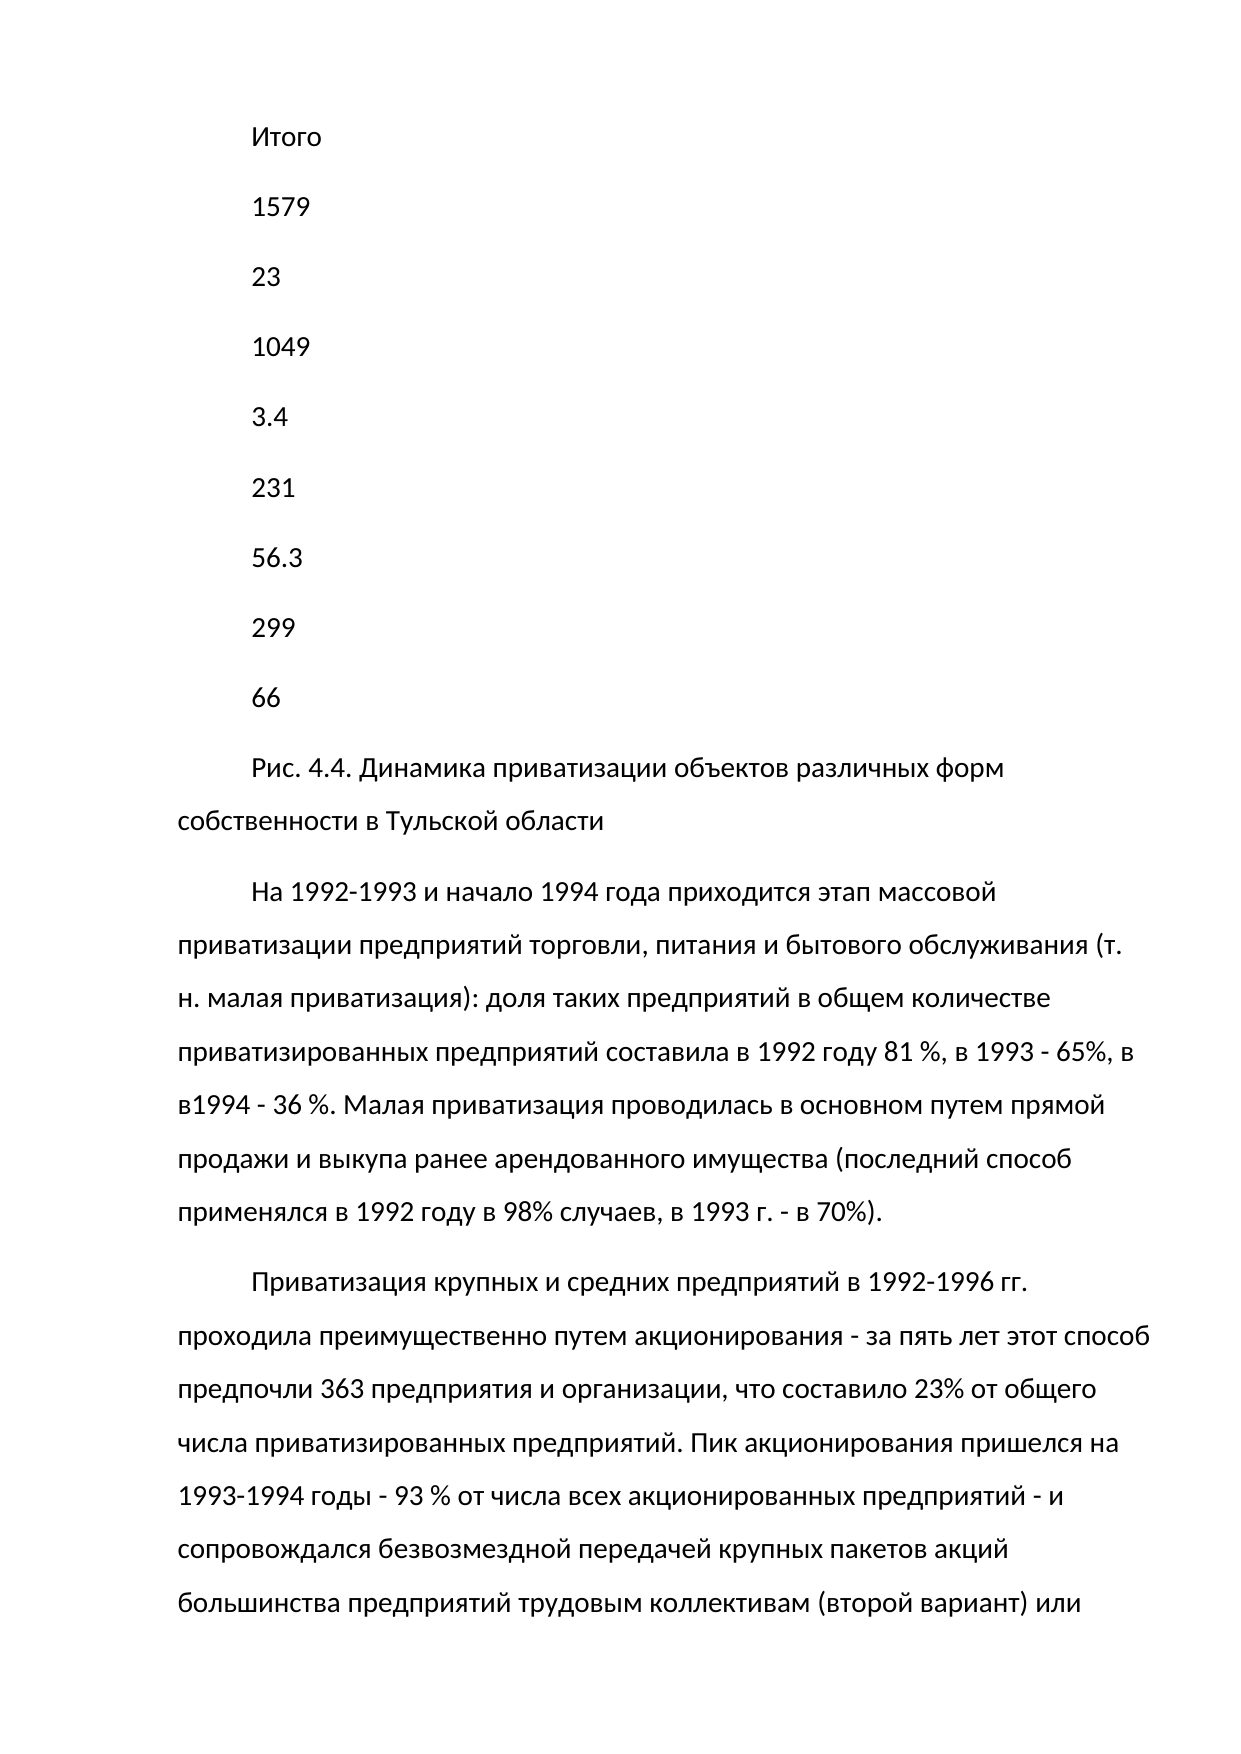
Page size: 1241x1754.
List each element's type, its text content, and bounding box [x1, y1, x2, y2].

text 66 [177, 679, 1152, 714]
text 23 [177, 258, 1152, 294]
text На 1992-1993 и начало 1994 года приходится этап массовой приватизации предприятий торговли, питания и бытового обслуживания (т. н. малая приватизация): доля таких предприятий в общем количестве приватизированных предприятий составила в 1992 году 81 %, в 1993 - 65%, в в1994 - 36 %. Малая приватизация проводилась в основном путем прямой продажи и выкупа ранее арендованного имущества (последний способ применялся в 1992 году в 98% случаев, в 1993 г. - в 70%). [177, 873, 1152, 1229]
text 56.3 [177, 539, 1152, 574]
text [177, 1263, 1152, 1619]
text 1579 [177, 188, 1152, 224]
text Итого [177, 118, 1152, 154]
text 3.4 [177, 398, 1152, 434]
text 231 [177, 469, 1152, 504]
text Рис. 4.4. Динамика приватизации объектов различных форм собственности в Тульской области [177, 749, 1152, 838]
text 299 [177, 609, 1152, 644]
text 1049 [177, 328, 1152, 364]
